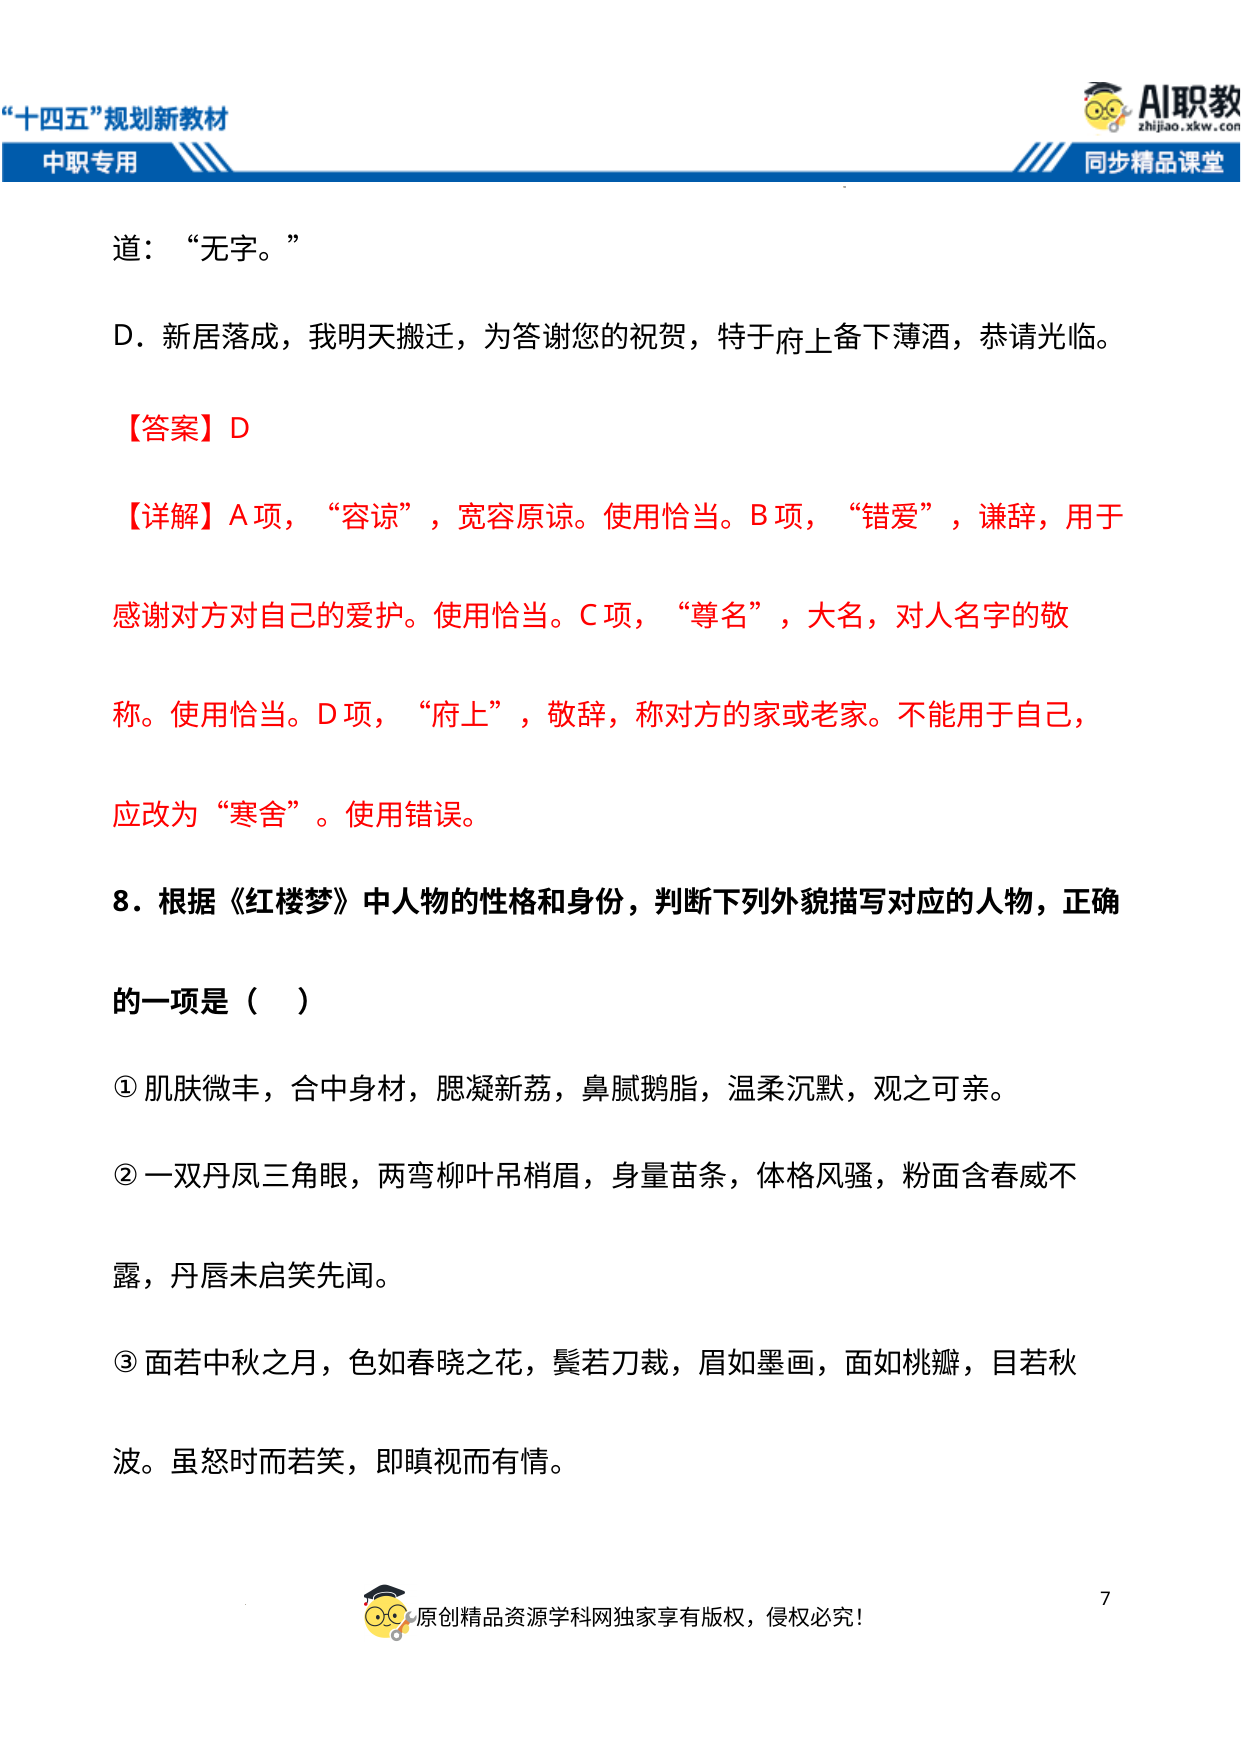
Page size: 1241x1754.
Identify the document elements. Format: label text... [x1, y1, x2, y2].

text 8．根据《红楼梦》中人物的性格和身份，判断下列外貌描写对应的人物，正确的一项是（ ） [112, 867, 1128, 1032]
picture [364, 1584, 417, 1642]
text ①肌肤微丰，合中身材，腮凝新荔，鼻腻鹅脂，温柔沉默，观之可亲。 [112, 1053, 1128, 1120]
text ③面若中秋之月，色如春晓之花，鬓若刀裁，眉如墨画，面如桃瓣，目若秋波。虽怒时而若笑，即瞋视而有情。 [112, 1328, 1128, 1493]
text D．新居落成，我明天搬迁，为答谢您的祝贺，特于府上备下薄酒，恭请光临。 [112, 301, 1128, 367]
text 【答案】D [112, 394, 1128, 460]
text C．宝玉又道：“妹妹尊名是那两个字？”黛玉便说了名。宝玉又问表字。黛玉道：“无字。” [112, 214, 1128, 280]
text ②一双丹凤三角眼，两弯柳叶吊梢眉，身量苗条，体格风骚，粉面含春威不露，丹唇未启笑先闻。 [112, 1141, 1128, 1307]
picture [2, 82, 1241, 182]
text 【详解】A项，“容谅”，宽容原谅。使用恰当。B项，“错爱”，谦辞，用于感谢对方对自己的爱护。使用恰当。C项，“尊名”，大名，对人名字的敬称。使用恰当。D项，“府上”，敬辞，称对方的家或老家。不能用于自己，应改为“寒舍”。使用错误。 [112, 481, 1128, 846]
